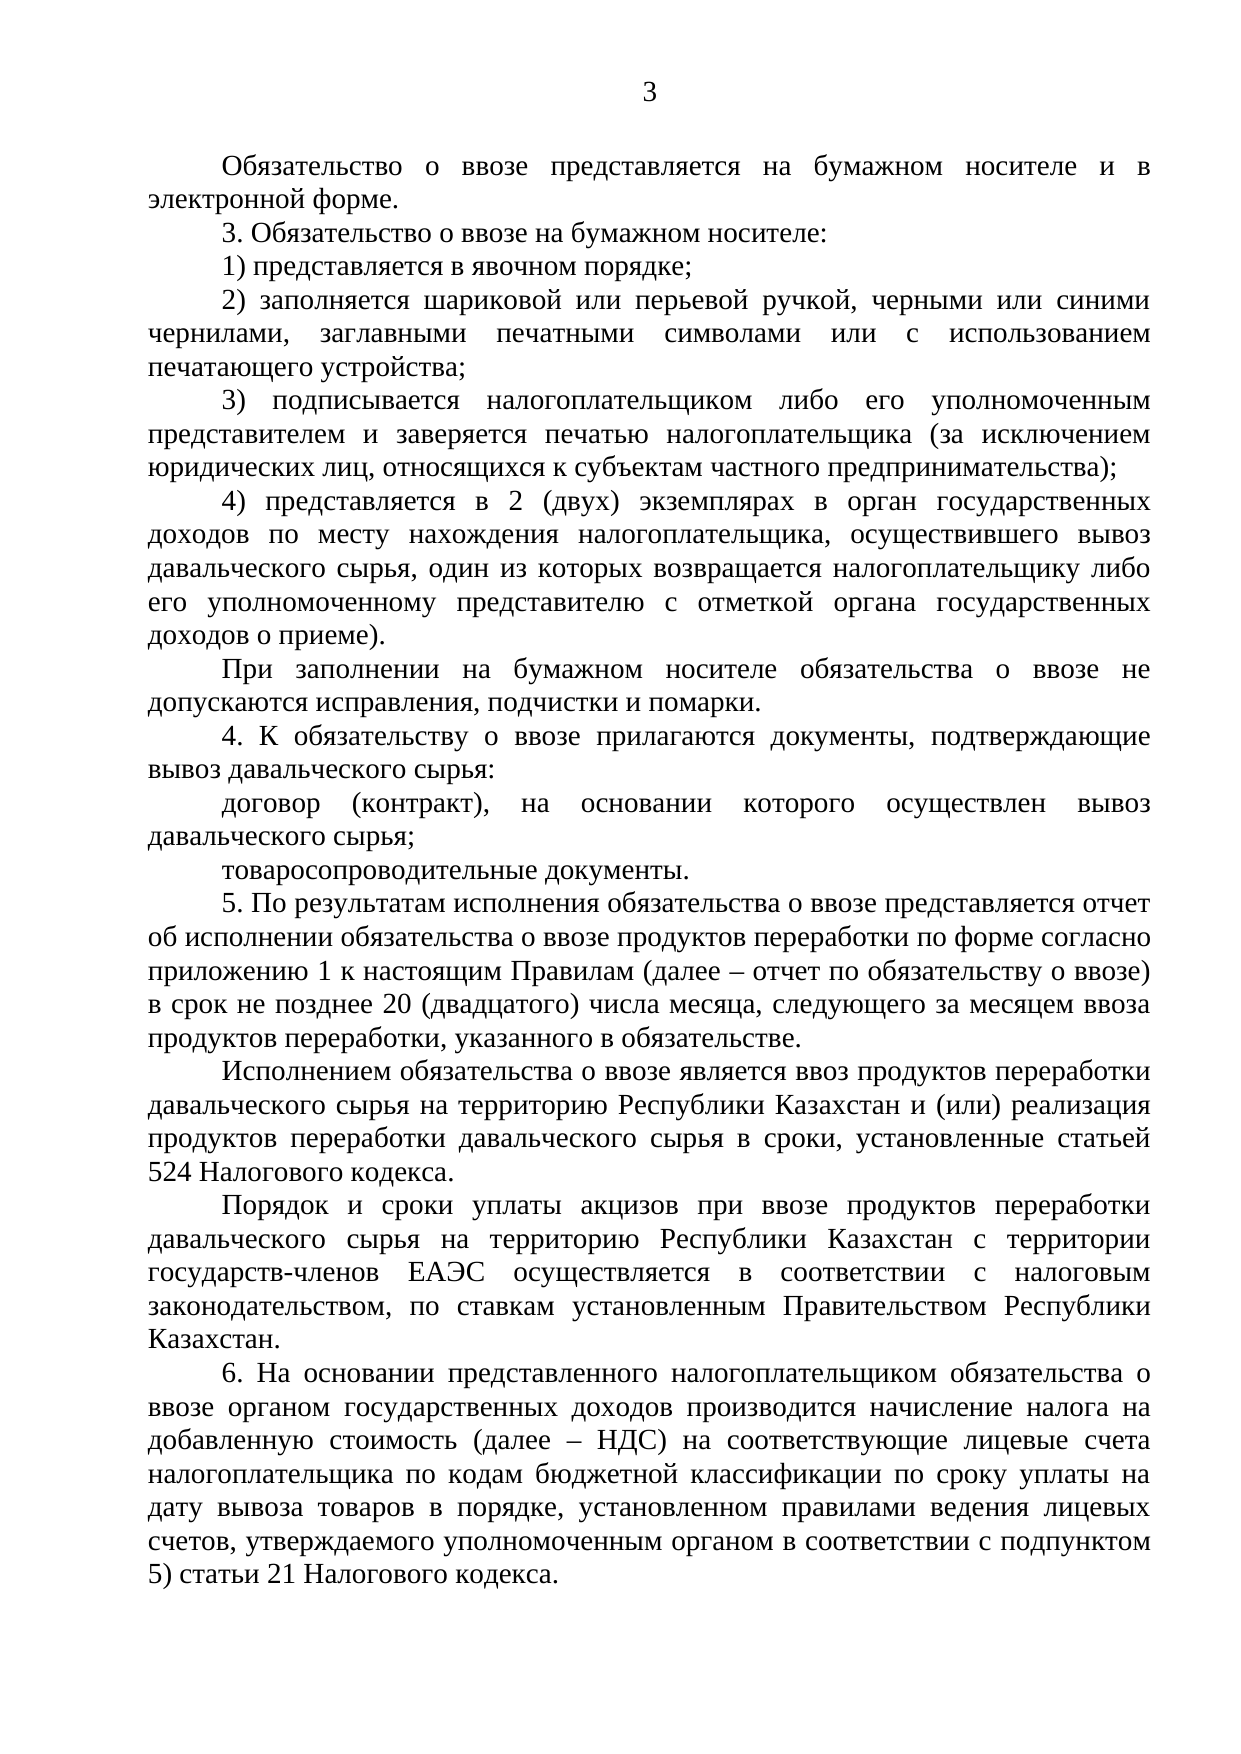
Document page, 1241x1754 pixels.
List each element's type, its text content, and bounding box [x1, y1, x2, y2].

text 3. Обязательство о ввозе на бумажном носителе: [148, 215, 1152, 248]
text Исполнением обязательства о ввозе является ввоз продуктов переработки давальческого сырья на территорию Республики Казахстан и (или) реализация продуктов переработки давальческого сырья в сроки, установленные статьей 524 Налогового кодекса. [148, 1053, 1152, 1187]
text При заполнении на бумажном носителе обязательства о ввозе не допускаются исправления, подчистки и помарки. [148, 651, 1152, 718]
text 6. На основании представленного налогоплательщиком обязательства о ввозе органом государственных доходов производится начисление налога на добавленную стоимость (далее – НДС) на соответствующие лицевые счета налогоплательщика по кодам бюджетной классификации по сроку уплаты на дату вывоза товаров в порядке, установленном правилами ведения лицевых счетов, утверждаемого уполномоченным органом в соответствии с подпунктом 5) статьи 21 Налогового кодекса. [148, 1355, 1152, 1590]
text 1) представляется в явочном порядке; [148, 248, 1152, 282]
text 4) представляется в 2 (двух) экземплярах в орган государственных доходов по месту нахождения налогоплательщика, осуществившего вывоз давальческого сырья, один из которых возвращается налогоплательщику либо его уполномоченному представителю с отметкой органа государственных доходов о приеме). [148, 483, 1152, 651]
text 5. По результатам исполнения обязательства о ввозе представляется отчет об исполнении обязательства о ввозе продуктов переработки по форме согласно приложению 1 к настоящим Правилам (далее – отчет по обязательству о ввозе) в срок не позднее 20 (двадцатого) числа месяца, следующего за месяцем ввоза продуктов переработки, указанного в обязательстве. [148, 886, 1152, 1053]
text договор (контракт), на основании которого осуществлен вывоз давальческого сырья; [148, 785, 1152, 852]
text 2) заполняется шариковой или перьевой ручкой, черными или синими чернилами, заглавными печатными символами или с использованием печатающего устройства; [148, 282, 1152, 382]
text товаросопроводительные документы. [148, 852, 1152, 886]
text Обязательство о ввозе представляется на бумажном носителе и в электронной форме. [148, 148, 1152, 215]
text Порядок и сроки уплаты акцизов при ввозе продуктов переработки давальческого сырья на территорию Республики Казахстан с территории государств-членов ЕАЭС осуществляется в соответствии с налоговым законодательством, по ставкам установленным Правительством Республики Казахстан. [148, 1187, 1152, 1355]
text 3) подписывается налогоплательщиком либо его уполномоченным представителем и заверяется печатью налогоплательщика (за исключением юридических лиц, относящихся к субъектам частного предпринимательства); [148, 382, 1152, 483]
text 4. К обязательству о ввозе прилагаются документы, подтверждающие вывоз давальческого сырья: [148, 718, 1152, 785]
